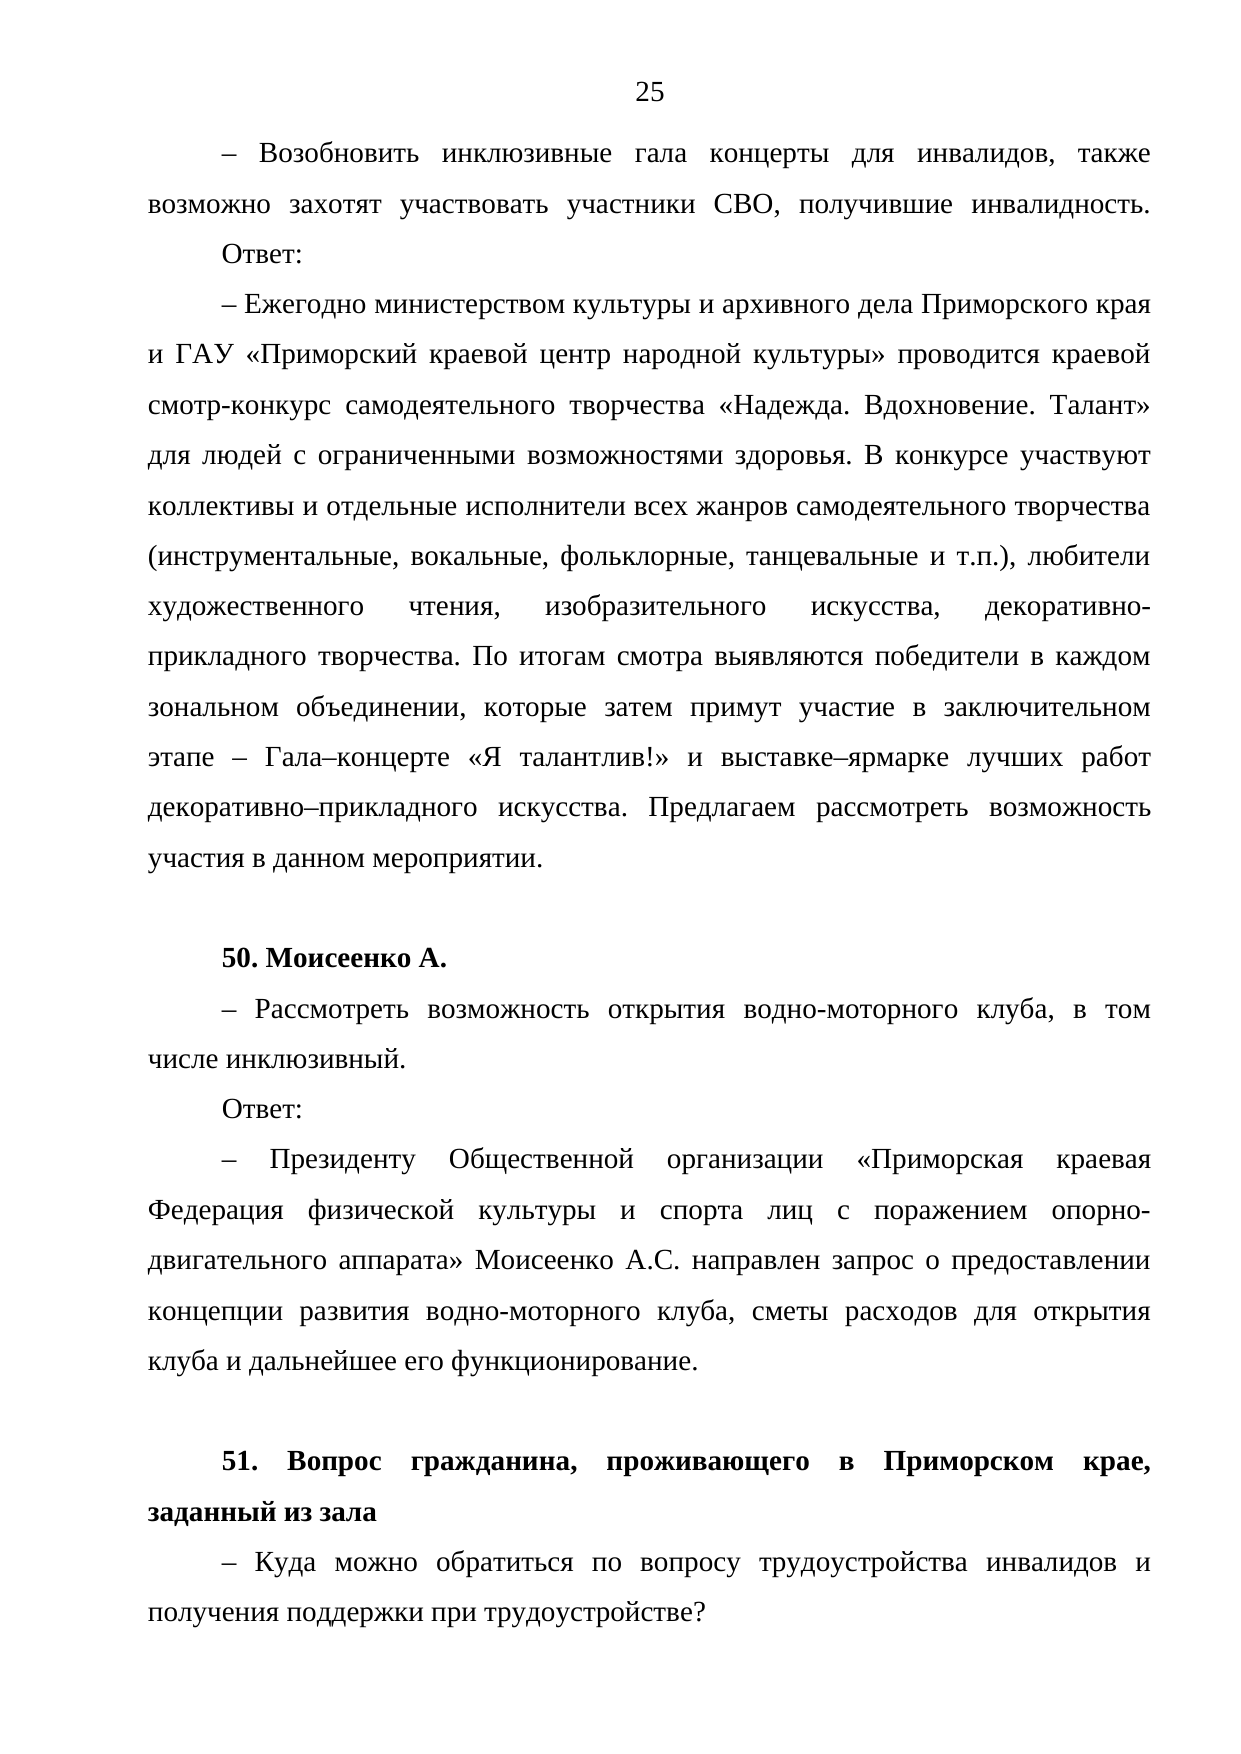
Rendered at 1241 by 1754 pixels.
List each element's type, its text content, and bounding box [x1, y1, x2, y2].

text 50. Моисеенко А. [148, 940, 1152, 974]
text – Возобновить инклюзивные гала концерты для инвалидов, также возможно захотят участвовать участники СВО, получившие инвалидность. Ответ: [148, 135, 1152, 269]
text – Куда можно обратиться по вопросу трудоустройства инвалидов и получения поддержки при трудоустройстве? [148, 1544, 1152, 1628]
text – Ежегодно министерством культуры и архивного дела Приморского края и ГАУ «Приморский краевой центр народной культуры» проводится краевой смотр-конкурс самодеятельного творчества «Надежда. Вдохновение. Талант» для людей с ограниченными возможностями здоровья. В конкурсе участвуют коллективы и отдельные исполнители всех жанров самодеятельного творчества (инструментальные, вокальные, фольклорные, танцевальные и т.п.), любители художественного чтения, изобразительного искусства, декоративно-прикладного творчества. По итогам смотра выявляются победители в каждом зональном объединении, которые затем примут участие в заключительном этапе – Гала–концерте «Я талантлив!» и выставке–ярмарке лучших работ декоративно–прикладного искусства. Предлагаем рассмотреть возможность участия в данном мероприятии. [148, 286, 1152, 873]
text – Президенту Общественной организации «Приморская краевая Федерация физической культуры и спорта лиц с поражением опорно-двигательного аппарата» Моисеенко А.С. направлен запрос о предоставлении концепции развития водно-моторного клуба, сметы расходов для открытия клуба и дальнейшее его функционирование. [148, 1142, 1152, 1376]
text – Рассмотреть возможность открытия водно-моторного клуба, в том числе инклюзивный. [148, 991, 1152, 1074]
text Ответ: [148, 1091, 1152, 1125]
text 51. Вопрос гражданина, проживающего в Приморском крае, заданный из зала [148, 1443, 1152, 1527]
